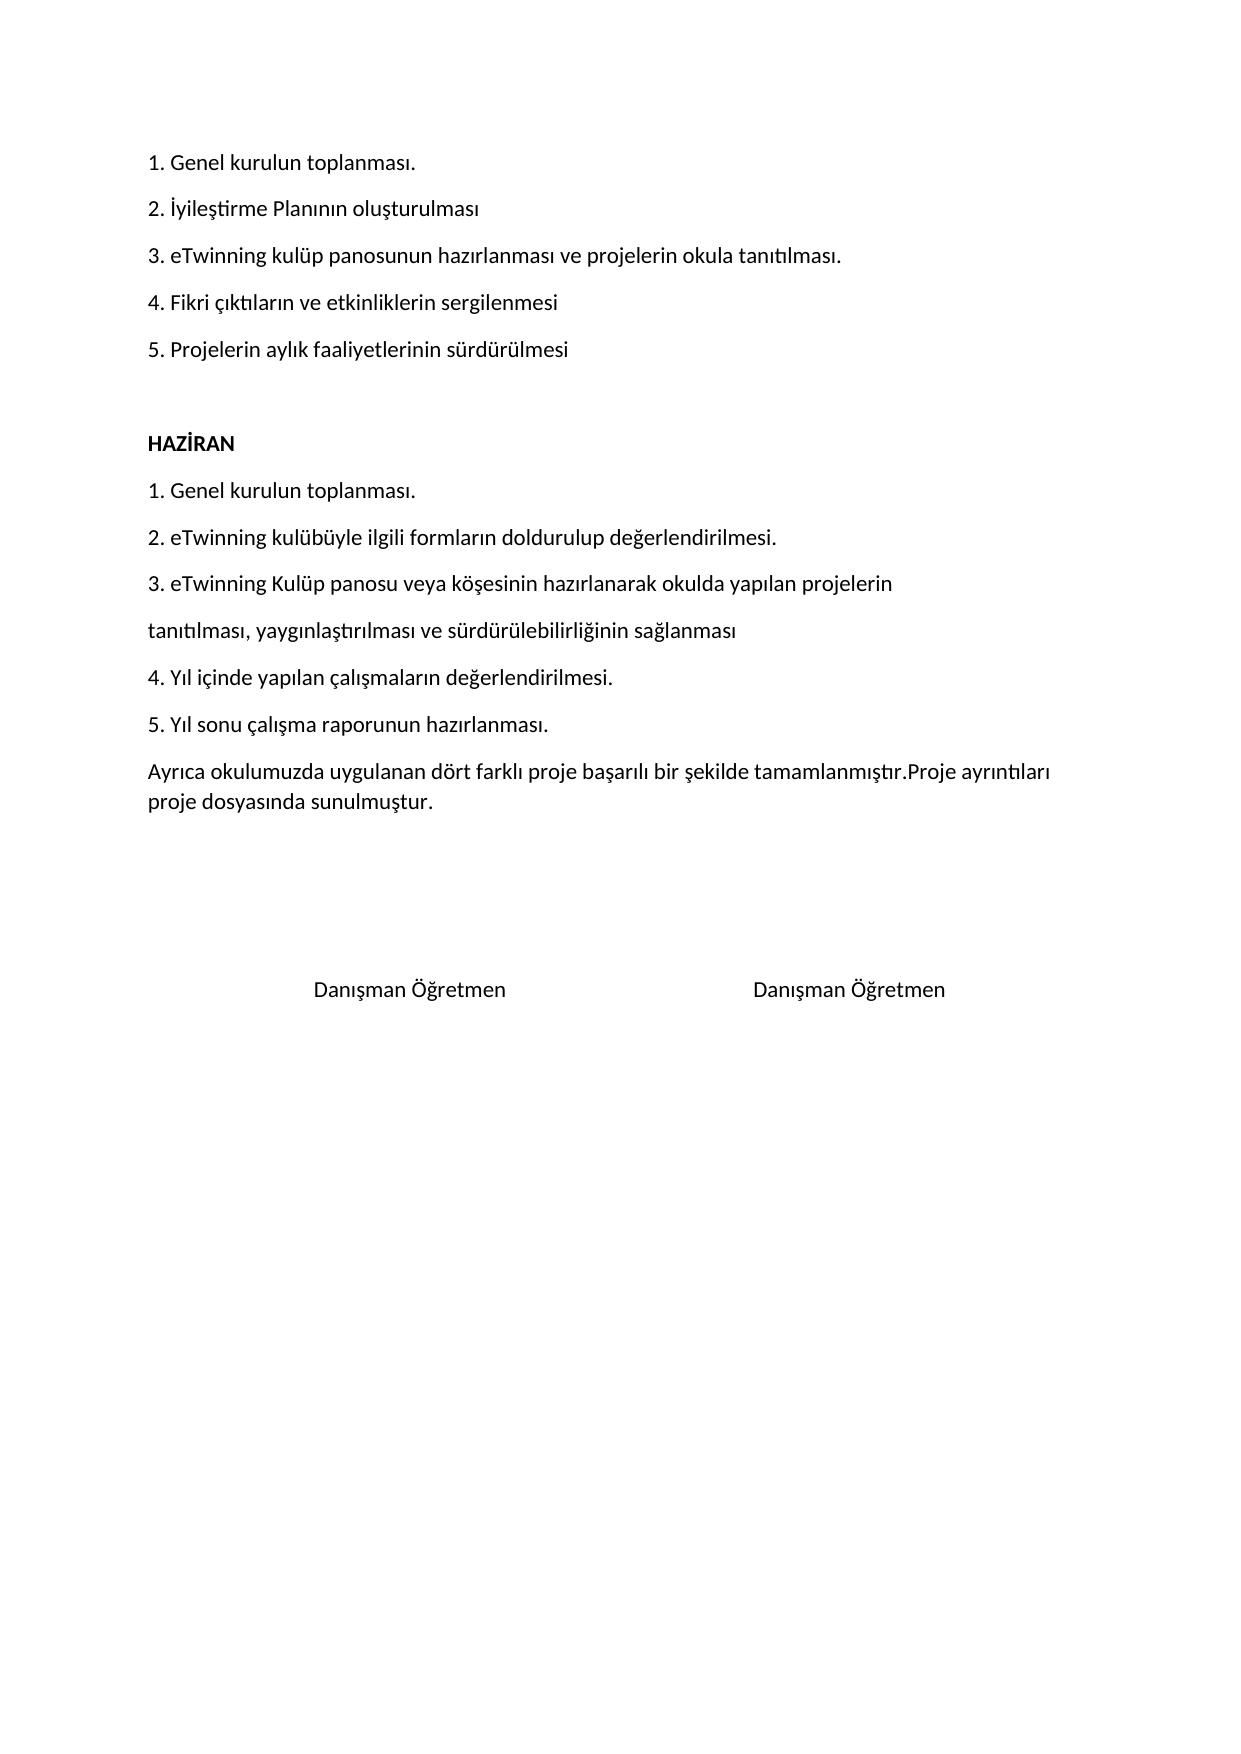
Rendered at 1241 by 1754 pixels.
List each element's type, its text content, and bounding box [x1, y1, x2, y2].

text 4. Yıl içinde yapılan çalışmaların değerlendirilmesi. [148, 663, 1093, 691]
text 1. Genel kurulun toplanması. [148, 476, 1093, 504]
text 3. eTwinning Kulüp panosu veya köşesinin hazırlanarak okulda yapılan projelerin [148, 569, 1093, 597]
text 2. eTwinning kulübüyle ilgili formların doldurulup değerlendirilmesi. [148, 523, 1093, 551]
text Ayrıca okulumuzda uygulanan dört farklı proje başarılı bir şekilde tamamlanmıştır.Proje ayrıntıları proje dosyasında sunulmuştur. [148, 757, 1093, 815]
text 2. İyileştirme Planının oluşturulması [148, 194, 1093, 222]
text 5. Yıl sonu çalışma raporunun hazırlanması. [148, 710, 1093, 738]
text 5. Projelerin aylık faaliyetlerinin sürdürülmesi [148, 335, 1093, 363]
text 3. eTwinning kulüp panosunun hazırlanması ve projelerin okula tanıtılması. [148, 241, 1093, 269]
text Danışman Öğretmen Danışman Öğretmen [148, 975, 1093, 1003]
text HAZİRAN [148, 429, 1093, 457]
text 1. Genel kurulun toplanması. [148, 148, 1093, 176]
text tanıtılması, yaygınlaştırılması ve sürdürülebilirliğinin sağlanması [148, 616, 1093, 644]
text 4. Fikri çıktıların ve etkinliklerin sergilenmesi [148, 288, 1093, 316]
